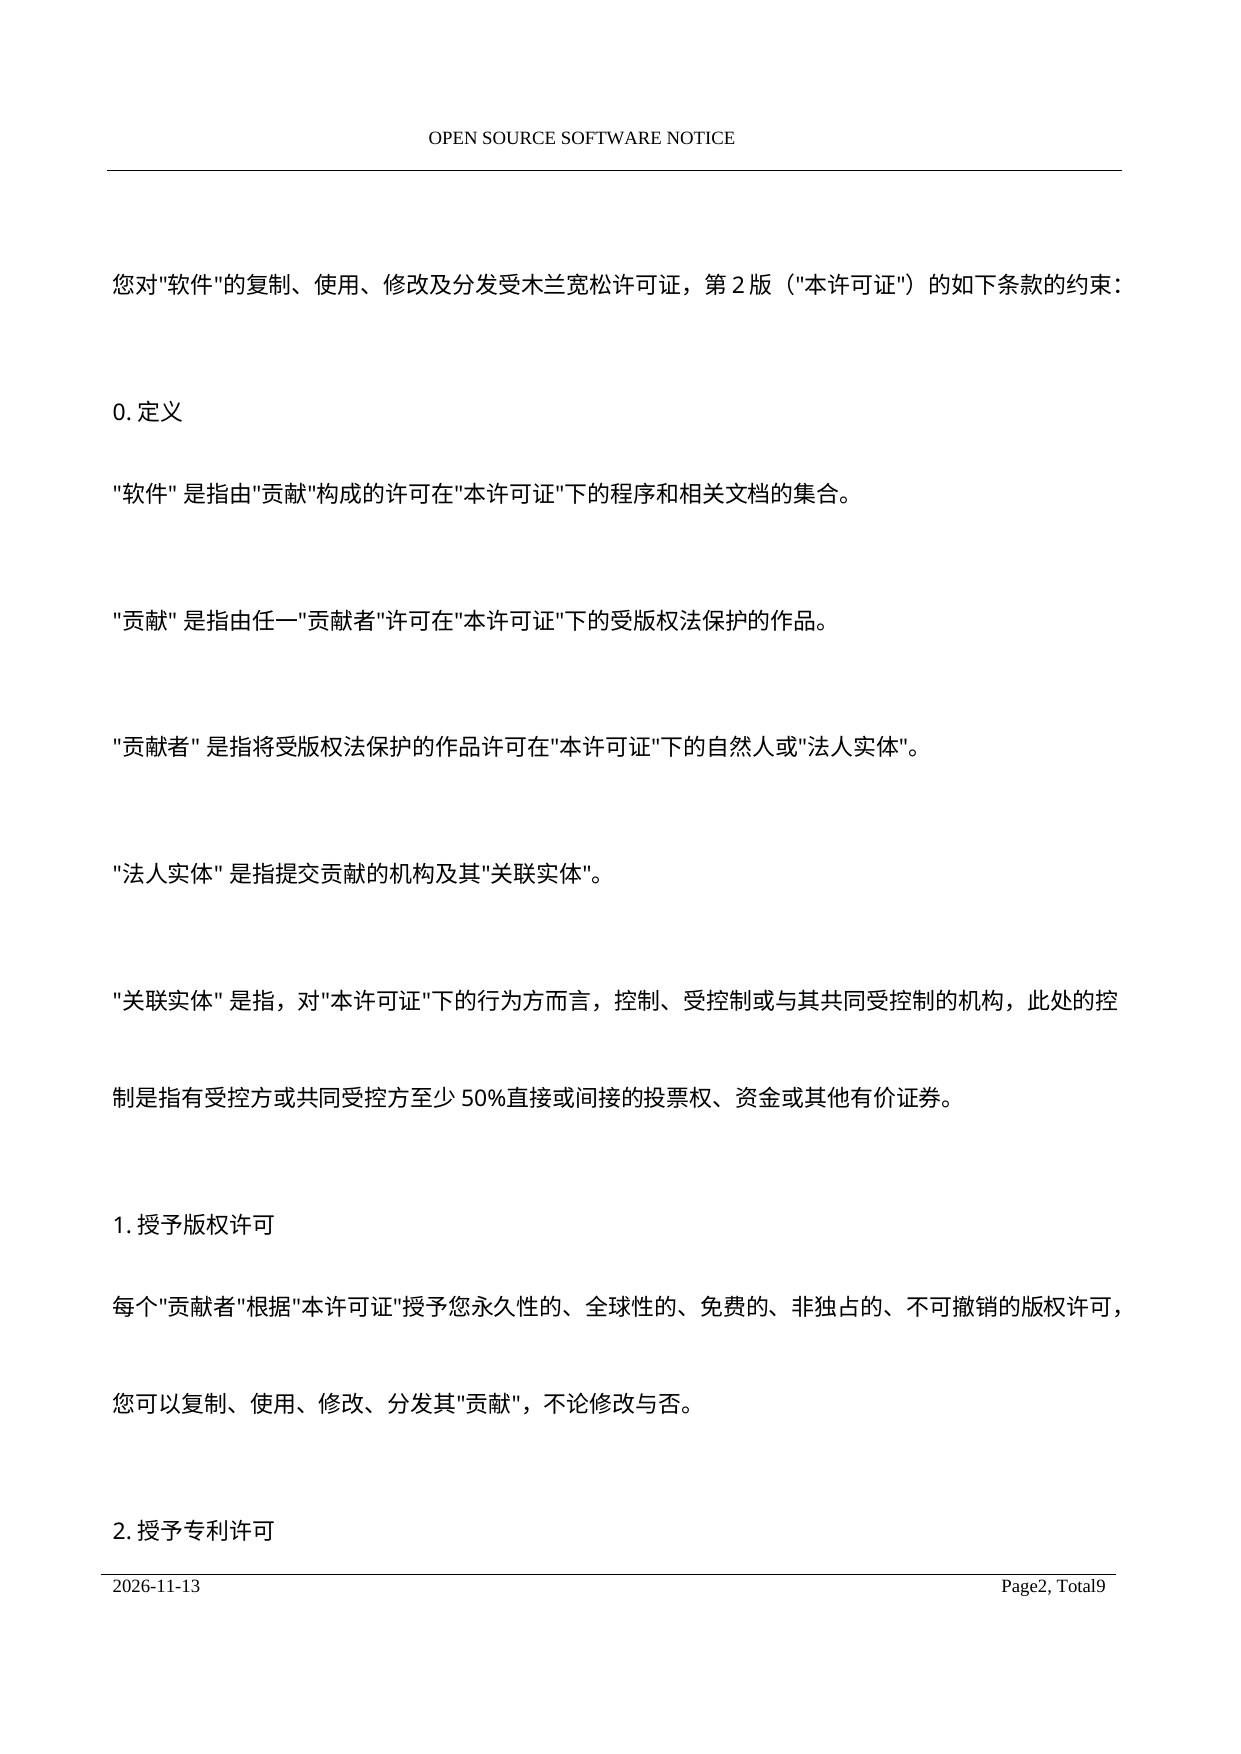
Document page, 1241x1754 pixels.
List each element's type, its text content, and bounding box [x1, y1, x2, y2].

text 2. 授予专利许可 [112, 1497, 1128, 1562]
text "贡献" 是指由任一"贡献者"许可在"本许可证"下的受版权法保护的作品。 [112, 587, 1128, 652]
text 您对"软件"的复制、使用、修改及分发受木兰宽松许可证，第2版（"本许可证"）的如下条款的约束： [112, 251, 1128, 316]
text "软件" 是指由"贡献"构成的许可在"本许可证"下的程序和相关文档的集合。 [112, 460, 1128, 525]
text 1. 授予版权许可 [112, 1191, 1128, 1256]
text "法人实体" 是指提交贡献的机构及其"关联实体"。 [112, 840, 1128, 905]
text 每个"贡献者"根据"本许可证"授予您永久性的、全球性的、免费的、非独占的、不可撤销的版权许可，您可以复制、使用、修改、分发其"贡献"，不论修改与否。 [112, 1273, 1128, 1435]
text "关联实体" 是指，对"本许可证"下的行为方而言，控制、受控制或与其共同受控制的机构，此处的控制是指有受控方或共同受控方至少50%直接或间接的投票权、资金或其他有价证券。 [112, 967, 1128, 1129]
text 0. 定义 [112, 378, 1128, 443]
text "贡献者" 是指将受版权法保护的作品许可在"本许可证"下的自然人或"法人实体"。 [112, 713, 1128, 778]
